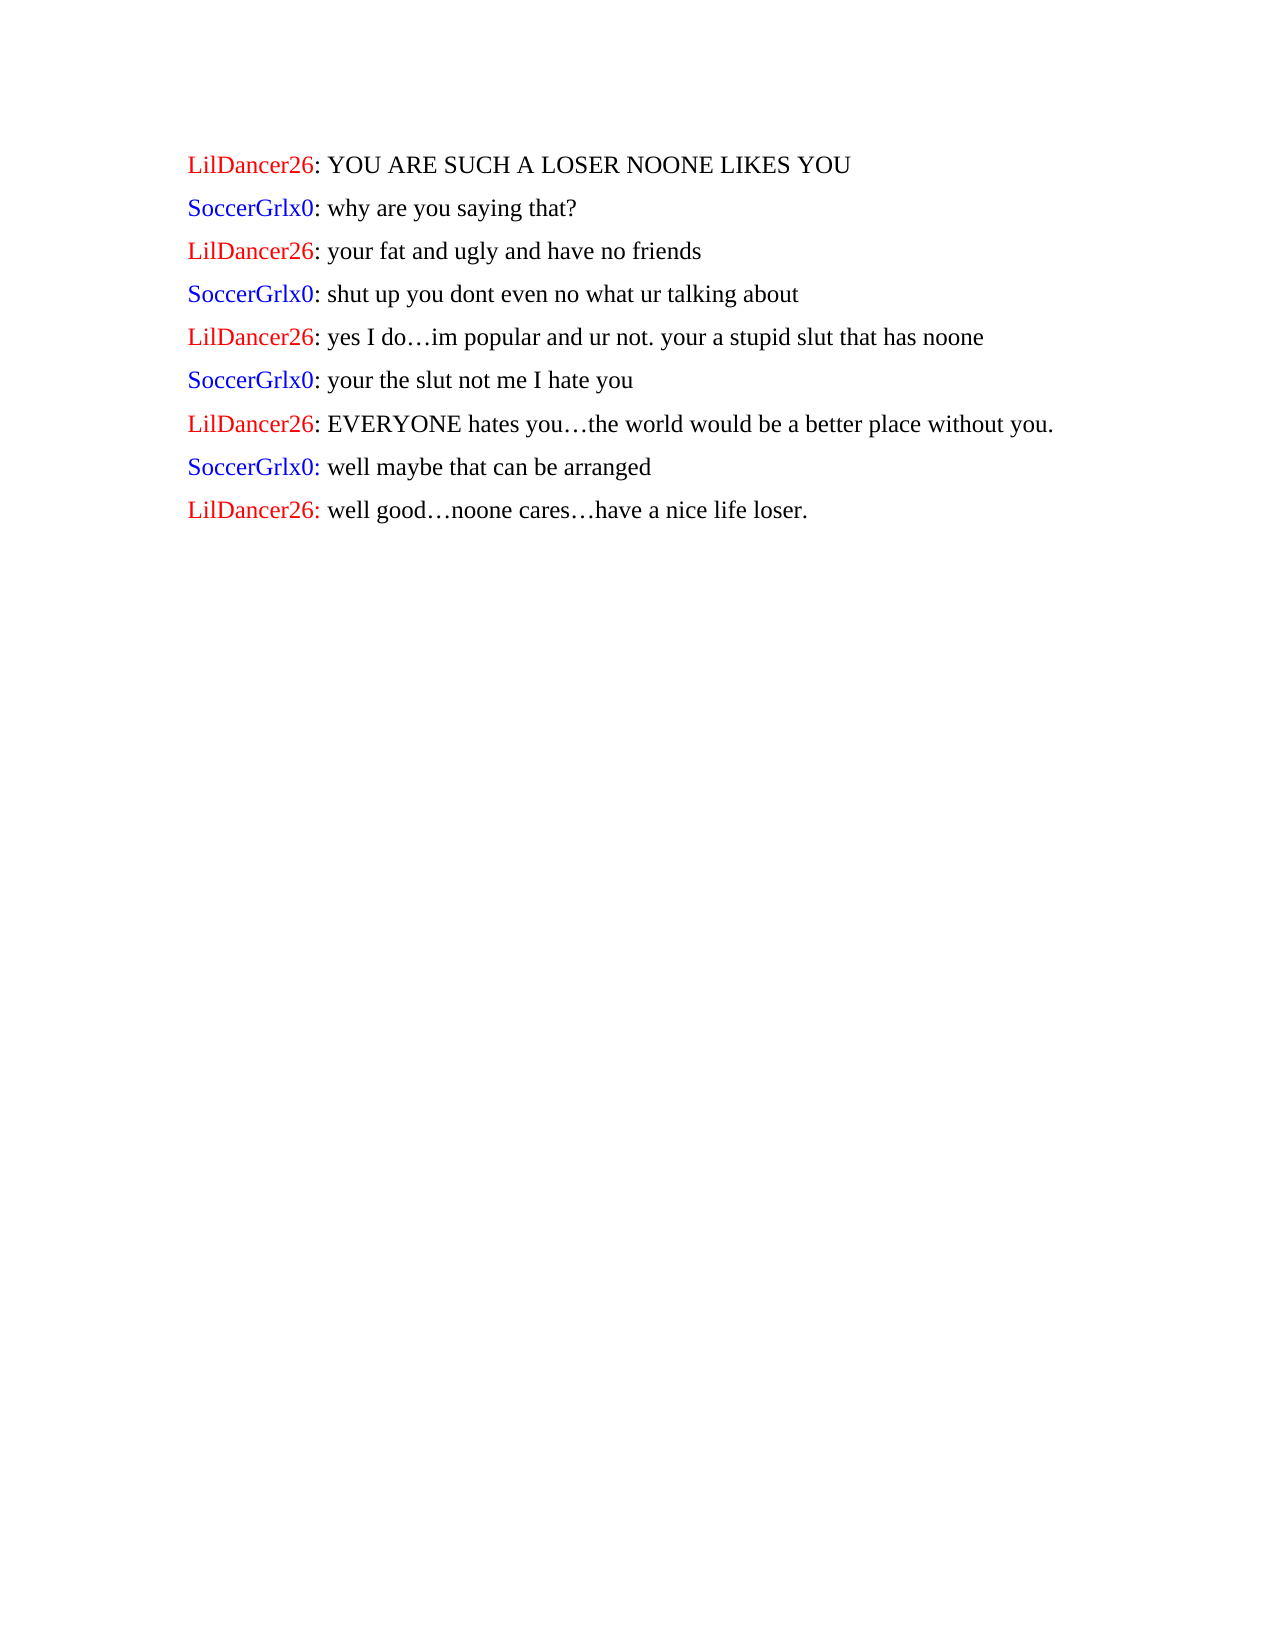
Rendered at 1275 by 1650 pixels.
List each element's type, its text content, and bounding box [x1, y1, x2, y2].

text LilDancer26: EVERYONE hates you…the world would be a better place without you. [187, 409, 1087, 437]
text SoccerGrlx0: why are you saying that? [187, 193, 1087, 222]
text SoccerGrlx0: your the slut not me I hate you [187, 366, 1087, 394]
text LilDancer26: YOU ARE SUCH A LOSER NOONE LIKES YOU [187, 150, 1087, 179]
text LilDancer26: well good…noone cares…have a nice life loser. [187, 495, 1087, 524]
text SoccerGrlx0: well maybe that can be arranged [187, 452, 1087, 481]
text SoccerGrlx0: shut up you dont even no what ur talking about [187, 279, 1087, 308]
text LilDancer26: your fat and ugly and have no friends [187, 236, 1087, 265]
text LilDancer26: yes I do…im popular and ur not. your a stupid slut that has noone [187, 322, 1087, 351]
